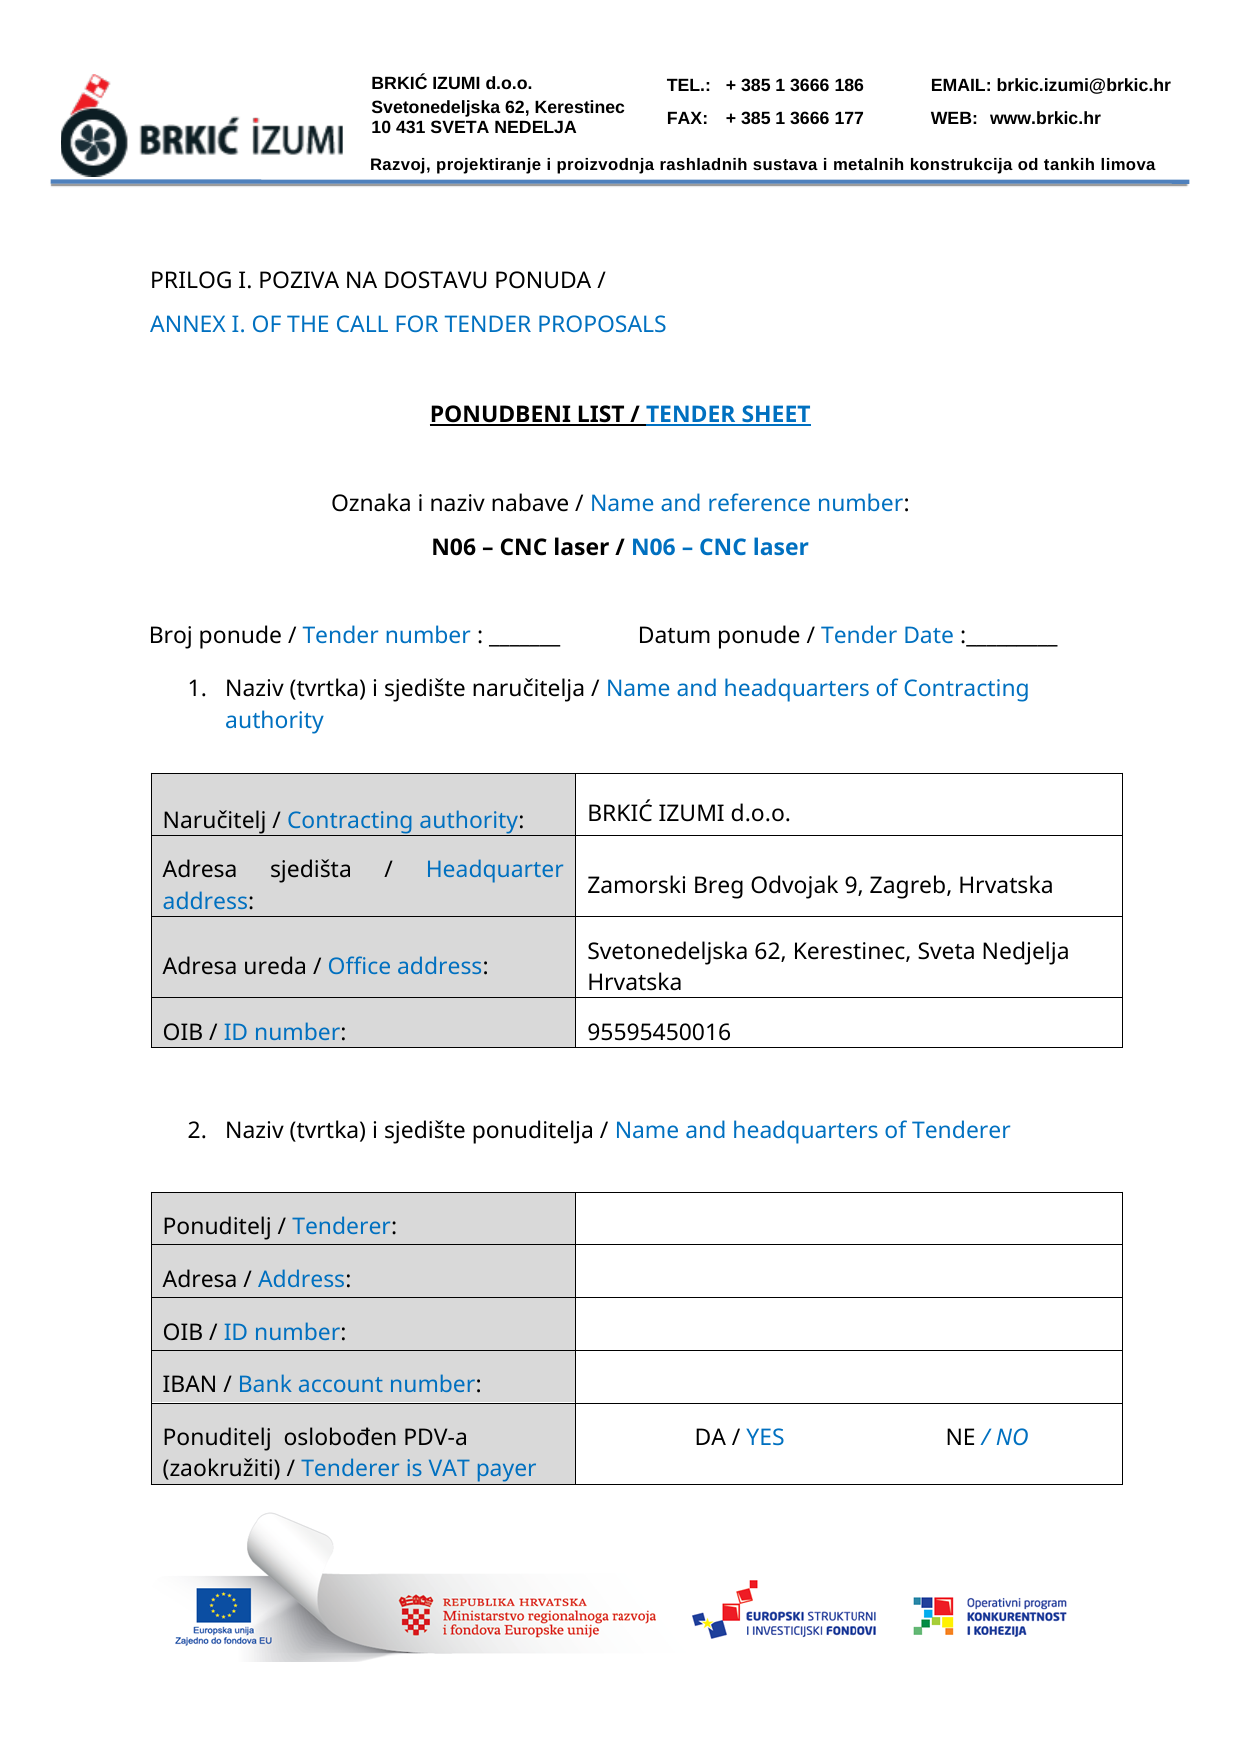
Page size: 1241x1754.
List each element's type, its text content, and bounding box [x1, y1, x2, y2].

text Broj ponude / Tender number : _______ Datum ponude / Tender Date :_________ [148, 619, 1090, 650]
table_cell OIB / ID number: [152, 1298, 575, 1350]
table_cell 95595450016 [576, 998, 1122, 1047]
text N06 – CNC laser / N06 – CNC laser [150, 531, 1090, 562]
text ANNEX I. OF THE CALL FOR TENDER PROPOSALS [150, 308, 1090, 339]
table_cell Zamorski Breg Odvojak 9, Zagreb, Hrvatska [576, 836, 1122, 916]
list Naziv (tvrtka) i sjedište ponuditelja / Name and headquarters of Tenderer [187, 1114, 1090, 1146]
picture [61, 74, 343, 177]
text PRILOG I. POZIVA NA DOSTAVU PONUDA / [150, 263, 1090, 295]
picture [150, 1508, 1090, 1662]
table_cell Svetonedeljska 62, Kerestinec, Sveta Nedjelja Hrvatska [576, 917, 1122, 997]
table_cell DA / YES NE / NO [576, 1404, 1122, 1484]
table_cell OIB / ID number: [152, 998, 575, 1047]
table_cell [576, 1298, 1122, 1350]
table_header Naručitelj / Contracting authority: [152, 774, 575, 835]
text PONUDBENI LIST / TENDER SHEET [150, 398, 1090, 429]
table_cell IBAN / Bank account number: [152, 1351, 575, 1402]
table_cell Adresa / Address: [152, 1245, 575, 1297]
text Oznaka i naziv nabave / Name and reference number: [150, 487, 1090, 518]
table_header Ponuditelj / Tenderer: [152, 1193, 575, 1244]
table_header BRKIĆ IZUMI d.o.o. [576, 774, 1122, 835]
table_header [576, 1193, 1122, 1244]
table_cell Adresa ureda / Office address: [152, 917, 575, 997]
table_cell [576, 1245, 1122, 1297]
list Naziv (tvrtka) i sjedište naručitelja / Name and headquarters of Contracting authority [187, 672, 1090, 735]
table_cell Ponuditelj oslobođen PDV-a (zaokružiti) / Tenderer is VAT payer (please circle answer): [152, 1404, 575, 1484]
table_cell [576, 1351, 1122, 1402]
table_cell Adresa sjedišta / Headquarter address: [152, 836, 575, 916]
